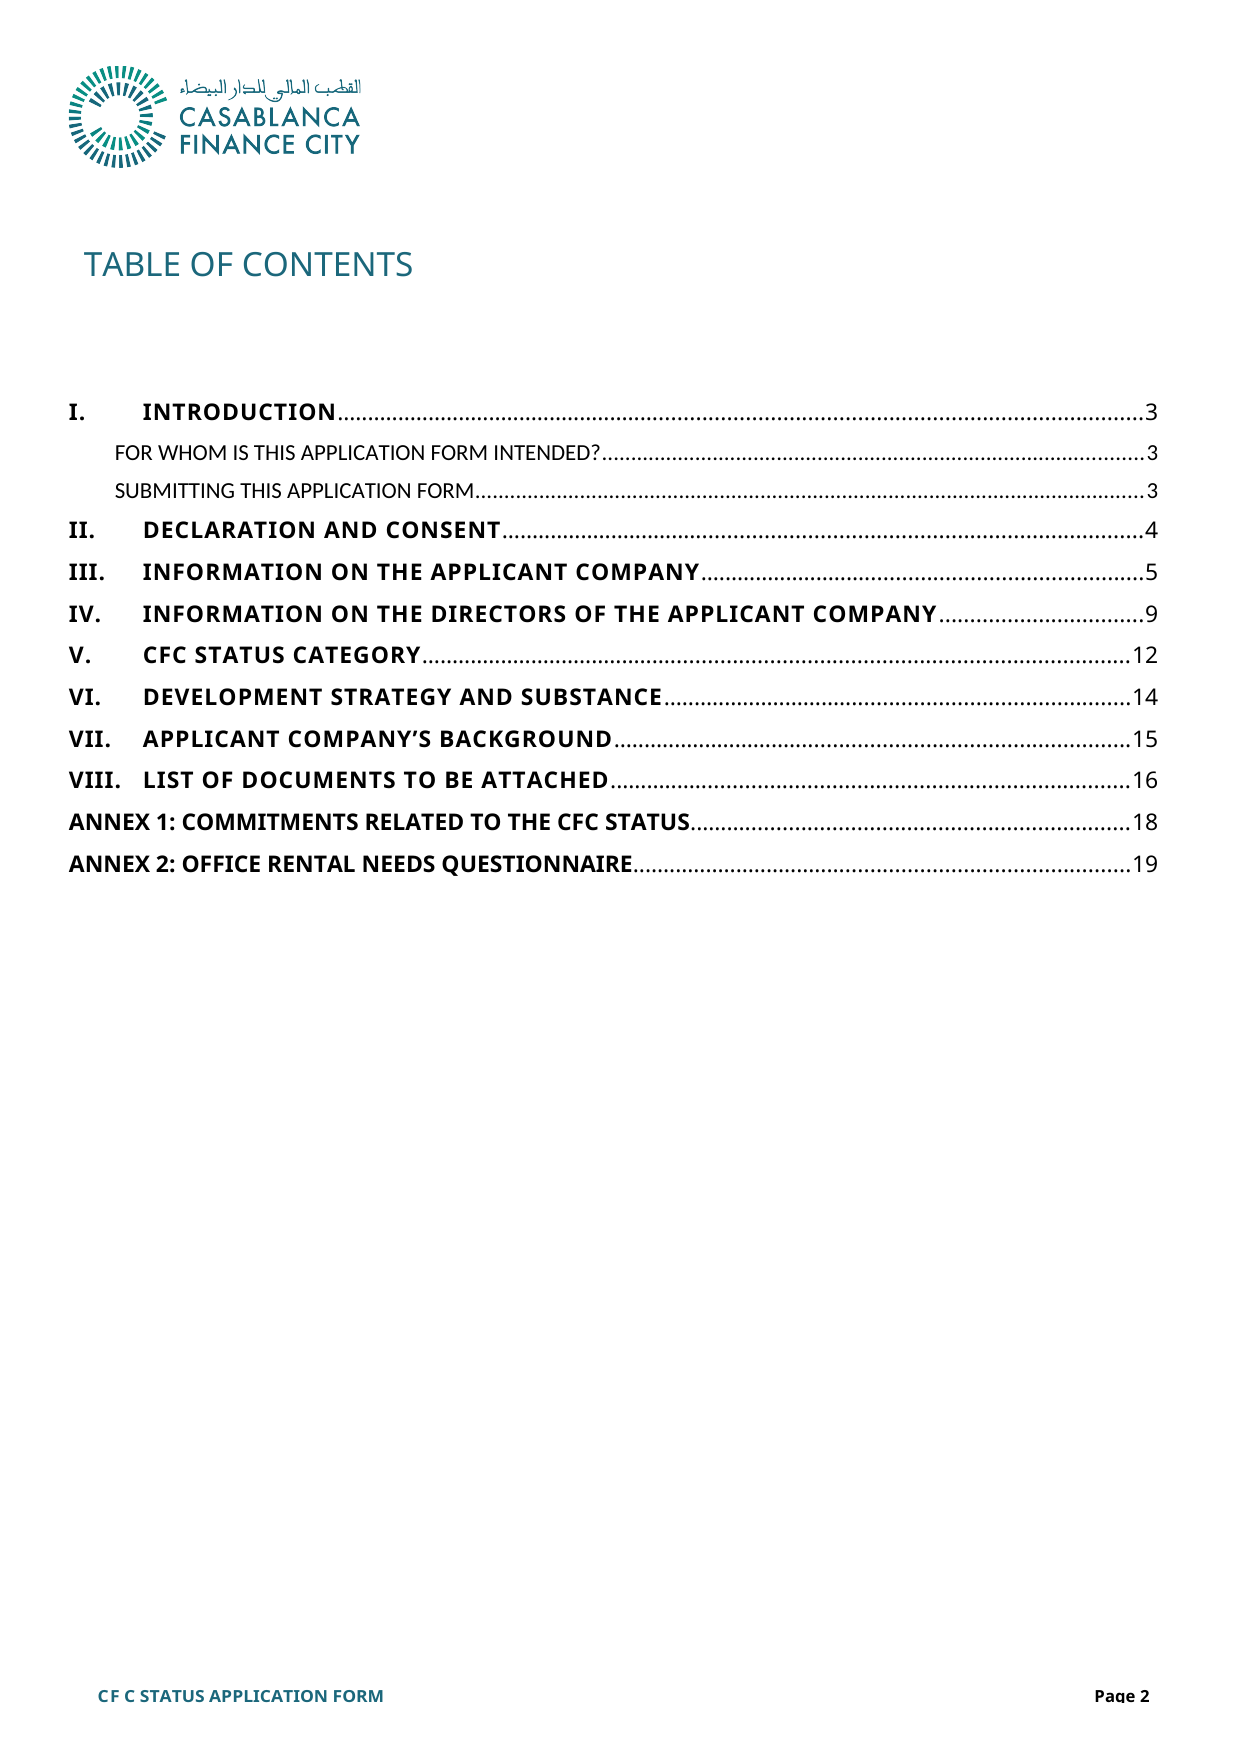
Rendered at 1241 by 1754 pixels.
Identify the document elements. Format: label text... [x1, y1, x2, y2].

text TABLE OF CONTENTS [83, 240, 1159, 286]
picture [68, 66, 361, 168]
